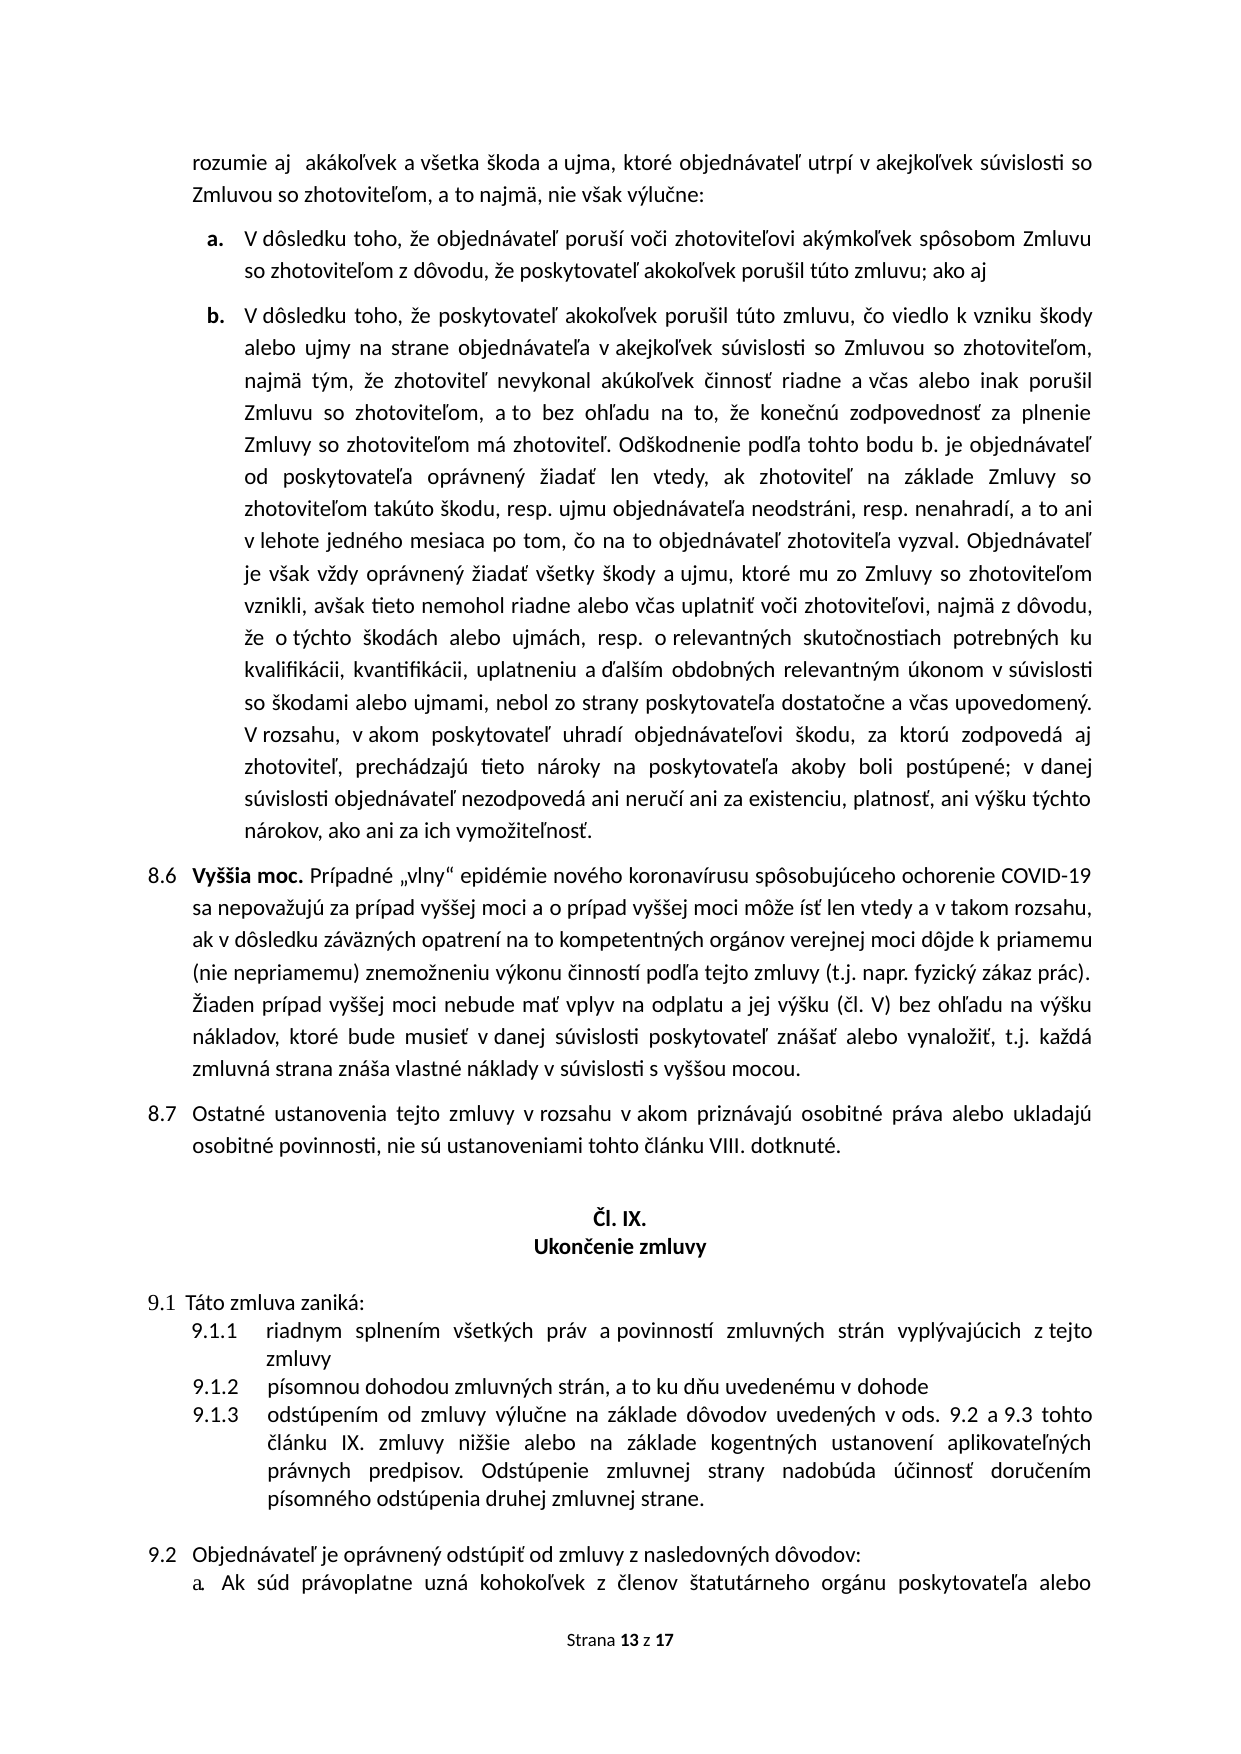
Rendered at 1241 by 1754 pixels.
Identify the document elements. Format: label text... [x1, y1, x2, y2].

list V dôsledku toho, že objednávateľ poruší voči zhotoviteľovi akýmkoľvek spôsobom Zmluvu so zhotoviteľom z dôvodu, že poskytovateľ akokoľvek porušil túto zmluvu; ako aj [207, 224, 1093, 285]
text Ukončenie zmluvy [148, 1232, 1093, 1260]
list Táto zmluva zaniká: [148, 1288, 1093, 1316]
list písomnou dohodou zmluvných strán, a to ku dňu uvedenému v dohode [192, 1372, 1093, 1400]
list Vyššia moc. Prípadné „vlny“ epidémie nového koronavírusu spôsobujúceho ochorenie COVID-19 sa nepovažujú za prípad vyššej moci a o prípad vyššej moci môže ísť len vtedy a v takom rozsahu, ak v dôsledku záväzných opatrení na to kompetentných orgánov verejnej moci dôjde k priamemu (nie nepriamemu) znemožneniu výkonu činností podľa tejto zmluvy (t.j. napr. fyzický zákaz prác). Žiaden prípad vyššej moci nebude mať vplyv na odplatu a jej výšku (čl. V) bez ohľadu na výšku nákladov, ktoré bude musieť v danej súvislosti poskytovateľ znášať alebo vynaložiť, t.j. každá zmluvná strana znáša vlastné náklady v súvislosti s vyššou mocou. [148, 861, 1093, 1082]
text Čl. IX. [148, 1204, 1093, 1232]
list Objednávateľ je oprávnený odstúpiť od zmluvy z nasledovných dôvodov: [148, 1540, 1093, 1568]
list V dôsledku toho, že poskytovateľ akokoľvek porušil túto zmluvu, čo viedlo k vzniku škody alebo ujmy na strane objednávateľa v akejkoľvek súvislosti so Zmluvou so zhotoviteľom, najmä tým, že zhotoviteľ nevykonal akúkoľvek činnosť riadne a včas alebo inak porušil Zmluvu so zhotoviteľom, a to bez ohľadu na to, že konečnú zodpovednosť za plnenie Zmluvy so zhotoviteľom má zhotoviteľ. Odškodnenie podľa tohto bodu b. je objednávateľ od poskytovateľa oprávnený žiadať len vtedy, ak zhotoviteľ na základe Zmluvy so zhotoviteľom takúto škodu, resp. ujmu objednávateľa neodstráni, resp. nenahradí, a to ani v lehote jedného mesiaca po tom, čo na to objednávateľ zhotoviteľa vyzval. Objednávateľ je však vždy oprávnený žiadať všetky škody a ujmu, ktoré mu zo Zmluvy so zhotoviteľom vznikli, avšak tieto nemohol riadne alebo včas uplatniť voči zhotoviteľovi, najmä z dôvodu, že o týchto škodách alebo ujmách, resp. o relevantných skutočnostiach potrebných ku kvalifikácii, kvantifikácii, uplatneniu a ďalším obdobných relevantným úkonom v súvislosti so škodami alebo ujmami, nebol zo strany poskytovateľa dostatočne a včas upovedomený. V rozsahu, v akom poskytovateľ uhradí objednávateľovi škodu, za ktorú zodpovedá aj zhotoviteľ, prechádzajú tieto nároky na poskytovateľa akoby boli postúpené; v danej súvislosti objednávateľ nezodpovedá ani neručí ani za existenciu, platnosť, ani výšku týchto nárokov, ako ani za ich vymožiteľnosť. [207, 301, 1093, 844]
list odstúpením od zmluvy výlučne na základe dôvodov uvedených v ods. 9.2 a 9.3 tohto článku IX. zmluvy nižšie alebo na základe kogentných ustanovení aplikovateľných právnych predpisov. Odstúpenie zmluvnej strany nadobúda účinnosť doručením písomného odstúpenia druhej zmluvnej strane. [192, 1400, 1093, 1512]
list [192, 1568, 1093, 1596]
list riadnym splnením všetkých práv a povinností zmluvných strán vyplývajúcich z tejto zmluvy [191, 1316, 1093, 1372]
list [148, 148, 1093, 208]
list Ostatné ustanovenia tejto zmluvy v rozsahu v akom priznávajú osobitné práva alebo ukladajú osobitné povinnosti, nie sú ustanoveniami tohto článku VIII. dotknuté. [148, 1099, 1093, 1159]
